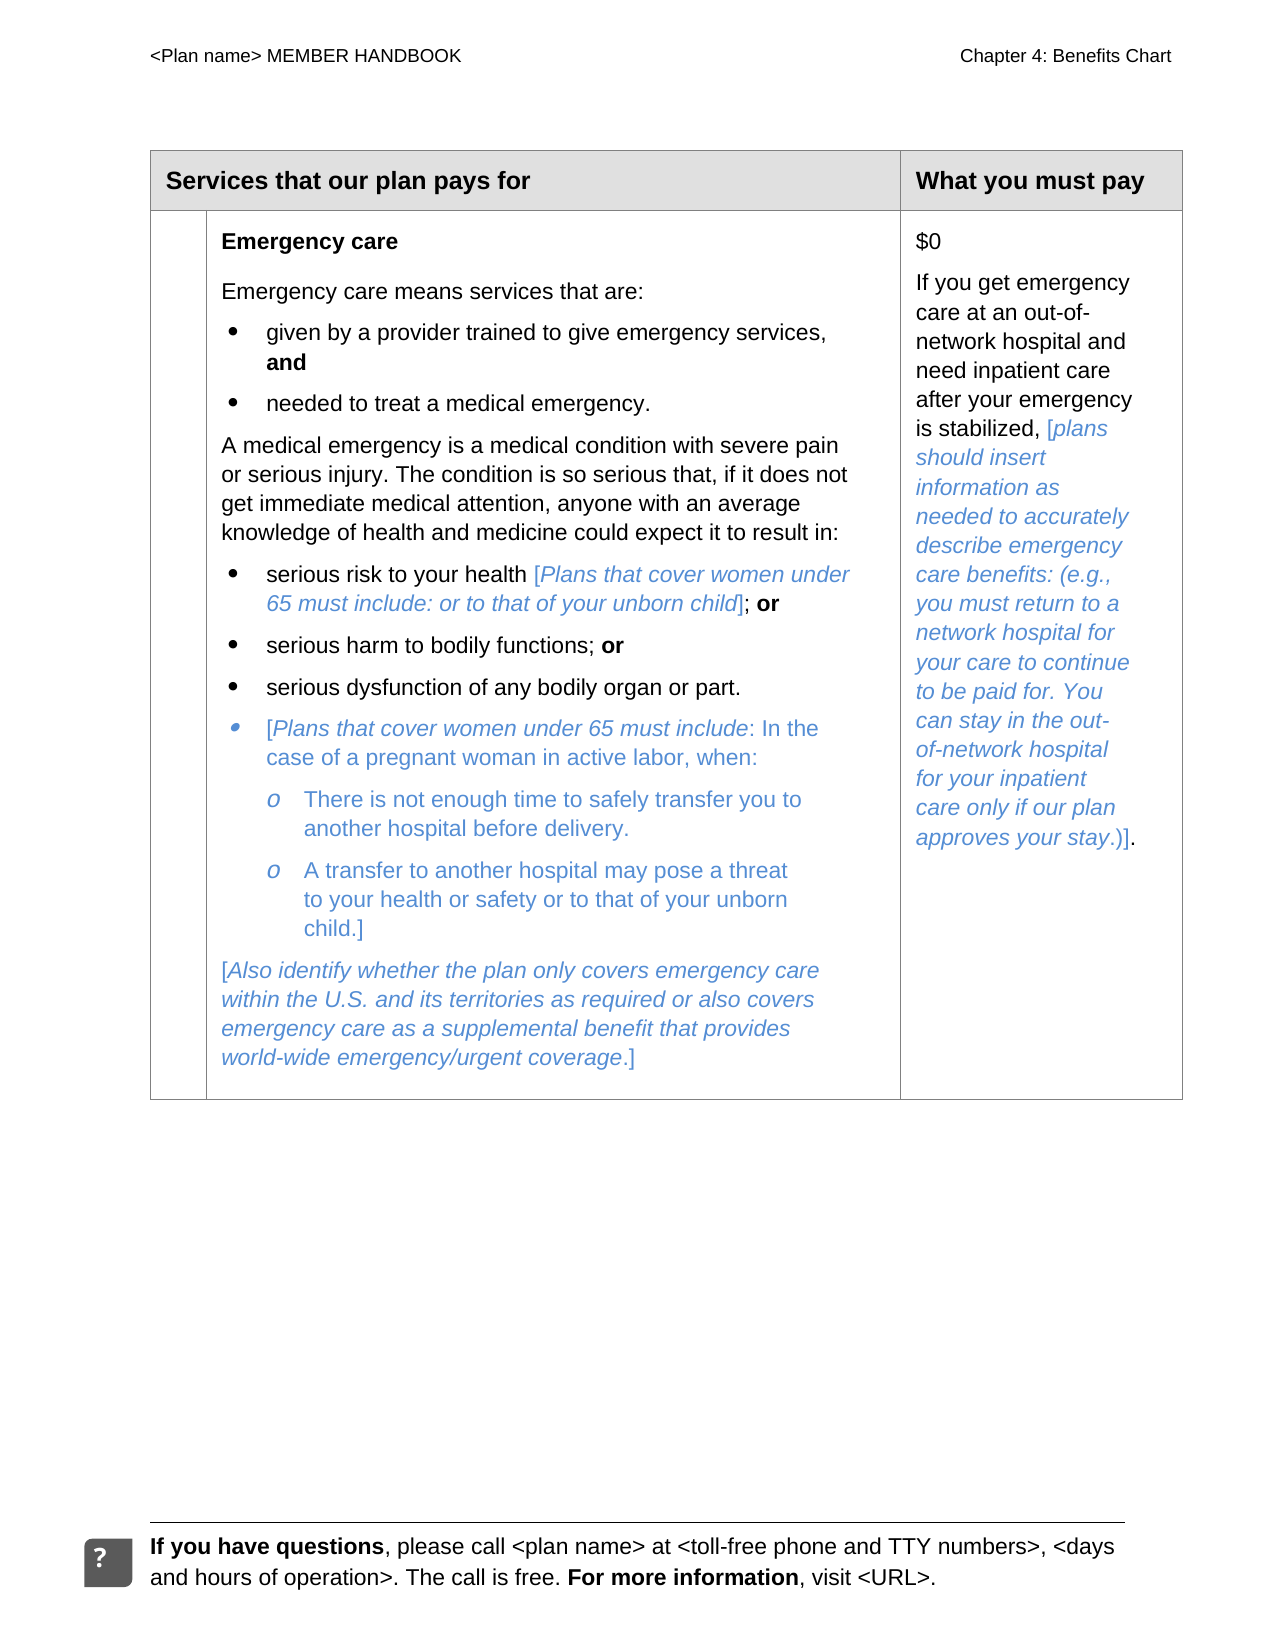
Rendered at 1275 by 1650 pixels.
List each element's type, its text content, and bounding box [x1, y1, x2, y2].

table_cell $0 If you get emergency care at an out-of-network hospital and need inpatient care after your emergency is stabilized, [plans should insert information as needed to accurately describe emergency care benefits: (e.g., you must return to a network hospital for your care to continue to be paid for. You can stay in the out-of-network hospital for your inpatient care only if our plan approves your stay.)]. [901, 211, 1182, 1099]
table_header Services that our plan pays for [151, 151, 900, 210]
table_cell Emergency care Emergency care means services that are: given by a provider trained to give emergency services, and needed to treat a medical emergency. A medical emergency is a medical condition with severe pain or serious injury. The condition is so serious that, if it does not get immediate medical attention, anyone with an average knowledge of health and medicine could expect it to result in: serious risk to your health [Plans that cover women under 65 must include: or to that of your unborn child]; or serious harm to bodily functions; or serious dysfunction of any bodily organ or part. [Plans that cover women under 65 must include: In the case of a pregnant woman in active labor, when: There is not enough time to safely transfer you to another hospital before delivery. A transfer to another hospital may pose a threat to your health or safety or to that of your unborn child.] [Also identify whether the plan only covers emergency care within the U.S. and its territories as required or also covers emergency care as a supplemental benefit that provides world-wide emergency/urgent coverage.] [207, 211, 900, 1099]
table_cell [151, 211, 206, 1099]
table_header What you must pay [901, 151, 1182, 210]
